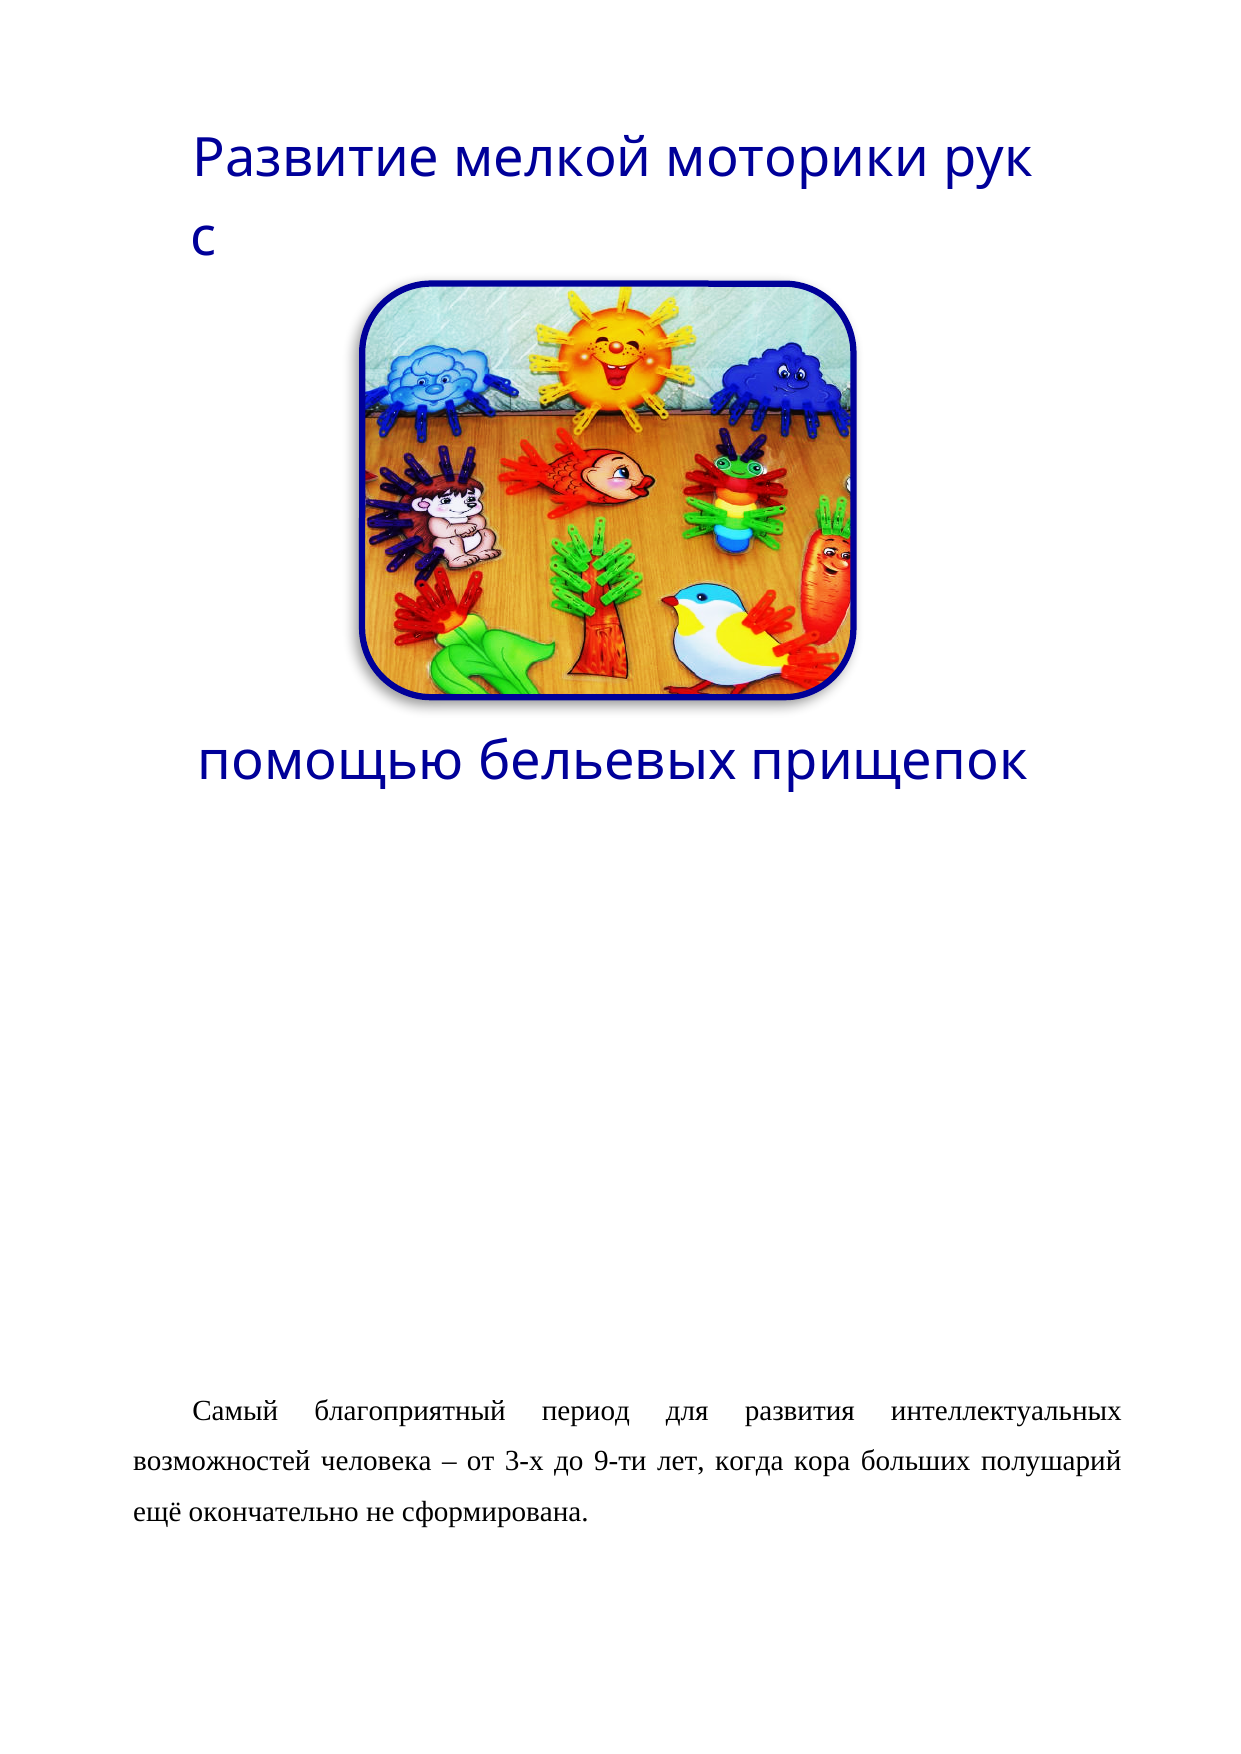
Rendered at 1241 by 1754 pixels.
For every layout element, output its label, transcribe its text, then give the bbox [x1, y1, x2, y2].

picture [366, 287, 850, 694]
text Развитие мелкой моторики рук [74, 118, 1152, 192]
text Самый благоприятный период для развития интеллектуальных возможностей человека – от 3-х до 9-ти лет, когда кора больших полушарий ещё окончательно не сформирована. [133, 1393, 1122, 1527]
